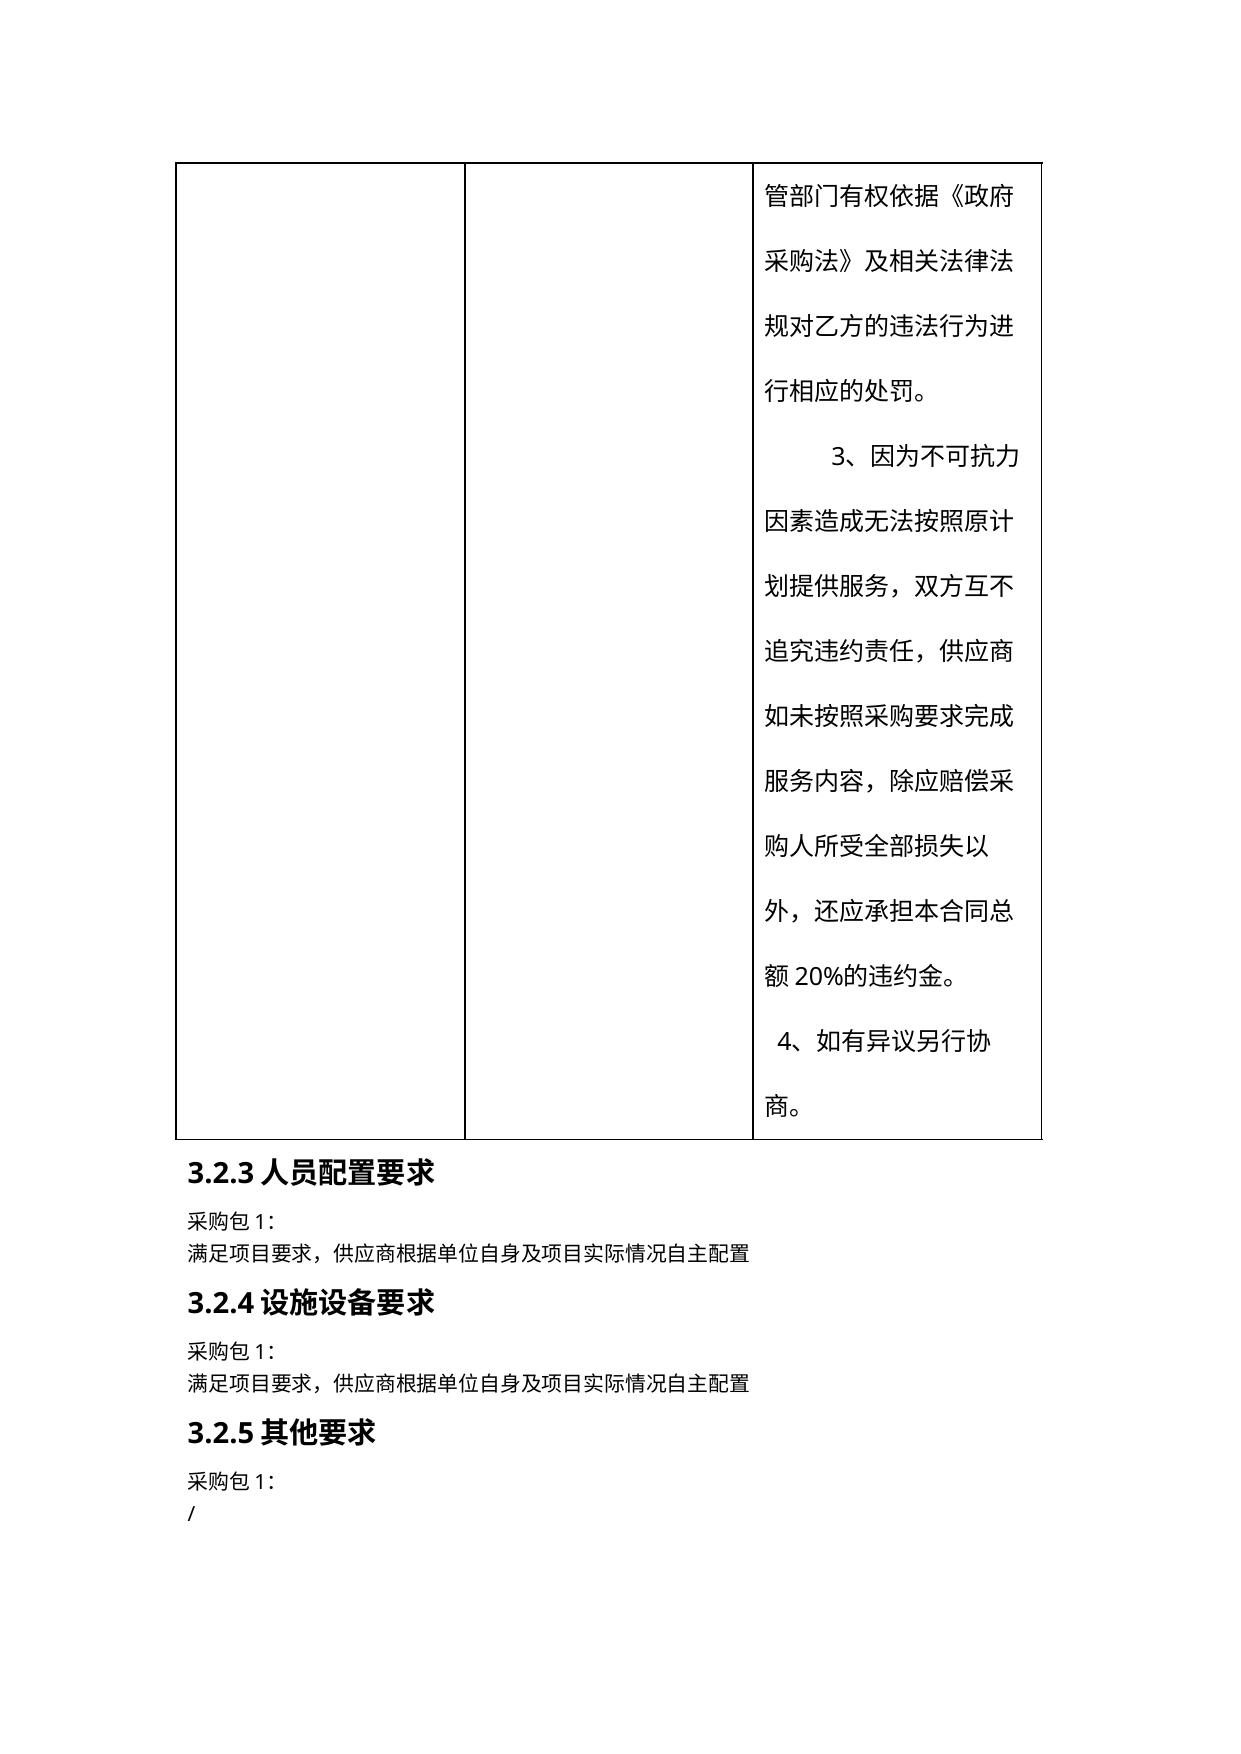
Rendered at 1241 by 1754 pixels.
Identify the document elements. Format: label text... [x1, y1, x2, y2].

text 3.2.5其他要求 [187, 1400, 1053, 1465]
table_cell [754, 164, 1041, 1138]
text 采购包1： [187, 1465, 1053, 1498]
text 满足项目要求，供应商根据单位自身及项目实际情况自主配置 [187, 1238, 1053, 1270]
table_cell 1 [177, 164, 464, 1138]
text / [187, 1498, 1053, 1530]
text 3.2.4设施设备要求 [187, 1270, 1053, 1335]
table_cell [466, 164, 752, 1138]
text 采购包1： [187, 1205, 1053, 1238]
text 采购包1： [187, 1335, 1053, 1368]
text 满足项目要求，供应商根据单位自身及项目实际情况自主配置 [187, 1368, 1053, 1400]
text 3.2.3人员配置要求 [187, 1140, 1053, 1205]
